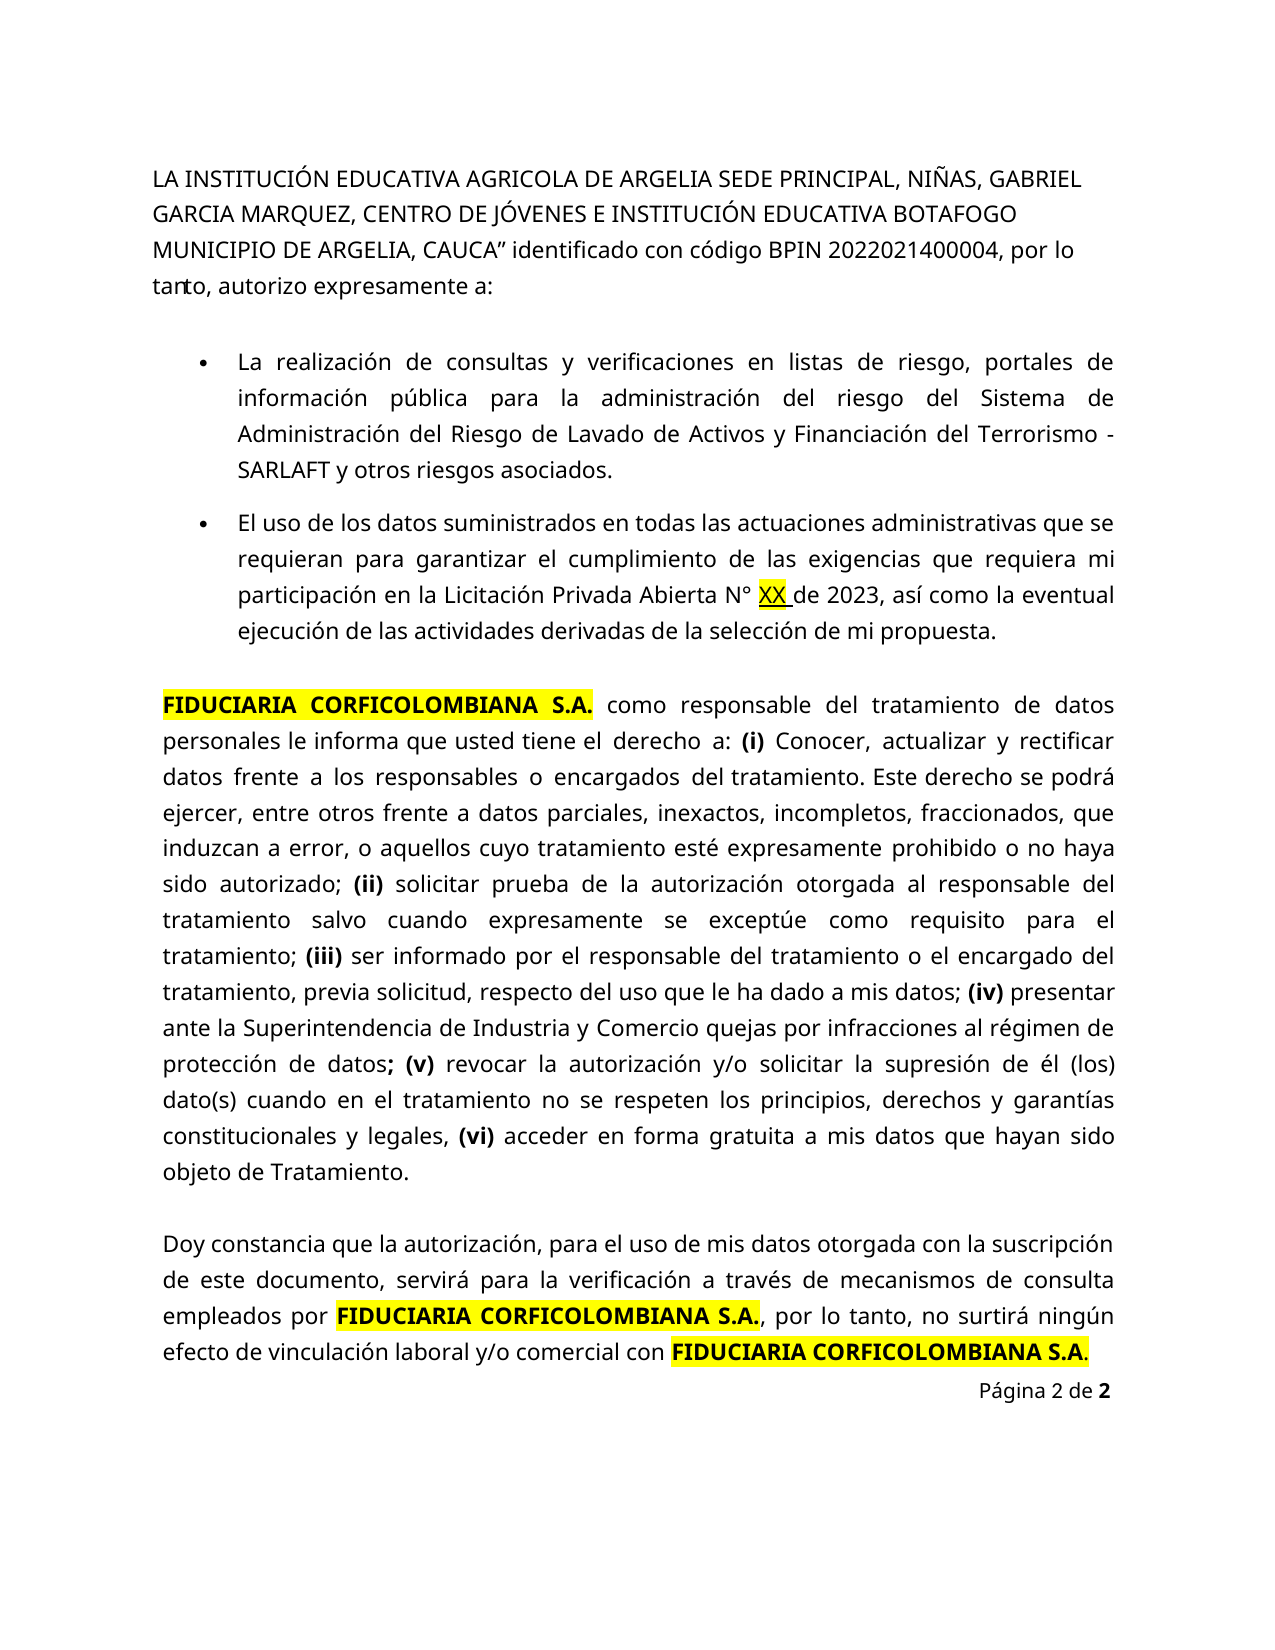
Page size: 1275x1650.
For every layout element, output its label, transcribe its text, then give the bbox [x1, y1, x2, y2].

text FIDUCIARIA CORFICOLOMBIANA S.A. como responsable del tratamiento de datos personales le informa que usted tiene el derecho a: (i) Conocer, actualizar y rectificar datos frente a los responsables o encargados del tratamiento. Este derecho se podrá ejercer, entre otros frente a datos parciales, inexactos, incompletos, fraccionados, que induzcan a error, o aquellos cuyo tratamiento esté expresamente prohibido o no haya sido autorizado; (ii) solicitar prueba de la autorización otorgada al responsable del tratamiento salvo cuando expresamente se exceptúe como requisito para el tratamiento; (iii) ser informado por el responsable del tratamiento o el encargado del tratamiento, previa solicitud, respecto del uso que le ha dado a mis datos; (iv) presentar ante la Superintendencia de Industria y Comercio quejas por infracciones al régimen de protección de datos; (v) revocar la autorización y/o solicitar la supresión de él (los) dato(s) cuando en el tratamiento no se respeten los principios, derechos y garantías constitucionales y legales, (vi) acceder en forma gratuita a mis datos que hayan sido objeto de Tratamiento. [162, 689, 1115, 1187]
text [152, 162, 1131, 302]
list La realización de consultas y verificaciones en listas de riesgo, portales de información pública para la administración del riesgo del Sistema de Administración del Riesgo de Lavado de Activos y Financiación del Terrorismo - SARLAFT y otros riesgos asociados. [200, 346, 1115, 485]
text Doy constancia que la autorización, para el uso de mis datos otorgada con la suscripción de este documento, servirá para la verificación a través de mecanismos de consulta empleados por FIDUCIARIA CORFICOLOMBIANA S.A., por lo tanto, no surtirá ningún efecto de vinculación laboral y/o comercial con FIDUCIARIA CORFICOLOMBIANA S.A. [162, 1228, 1114, 1367]
list El uso de los datos suministrados en todas las actuaciones administrativas que se requieran para garantizar el cumplimiento de las exigencias que requiera mi participación en la Licitación Privada Abierta N° XX de 2023, así como la eventual ejecución de las actividades derivadas de la selección de mi propuesta. [200, 507, 1115, 646]
